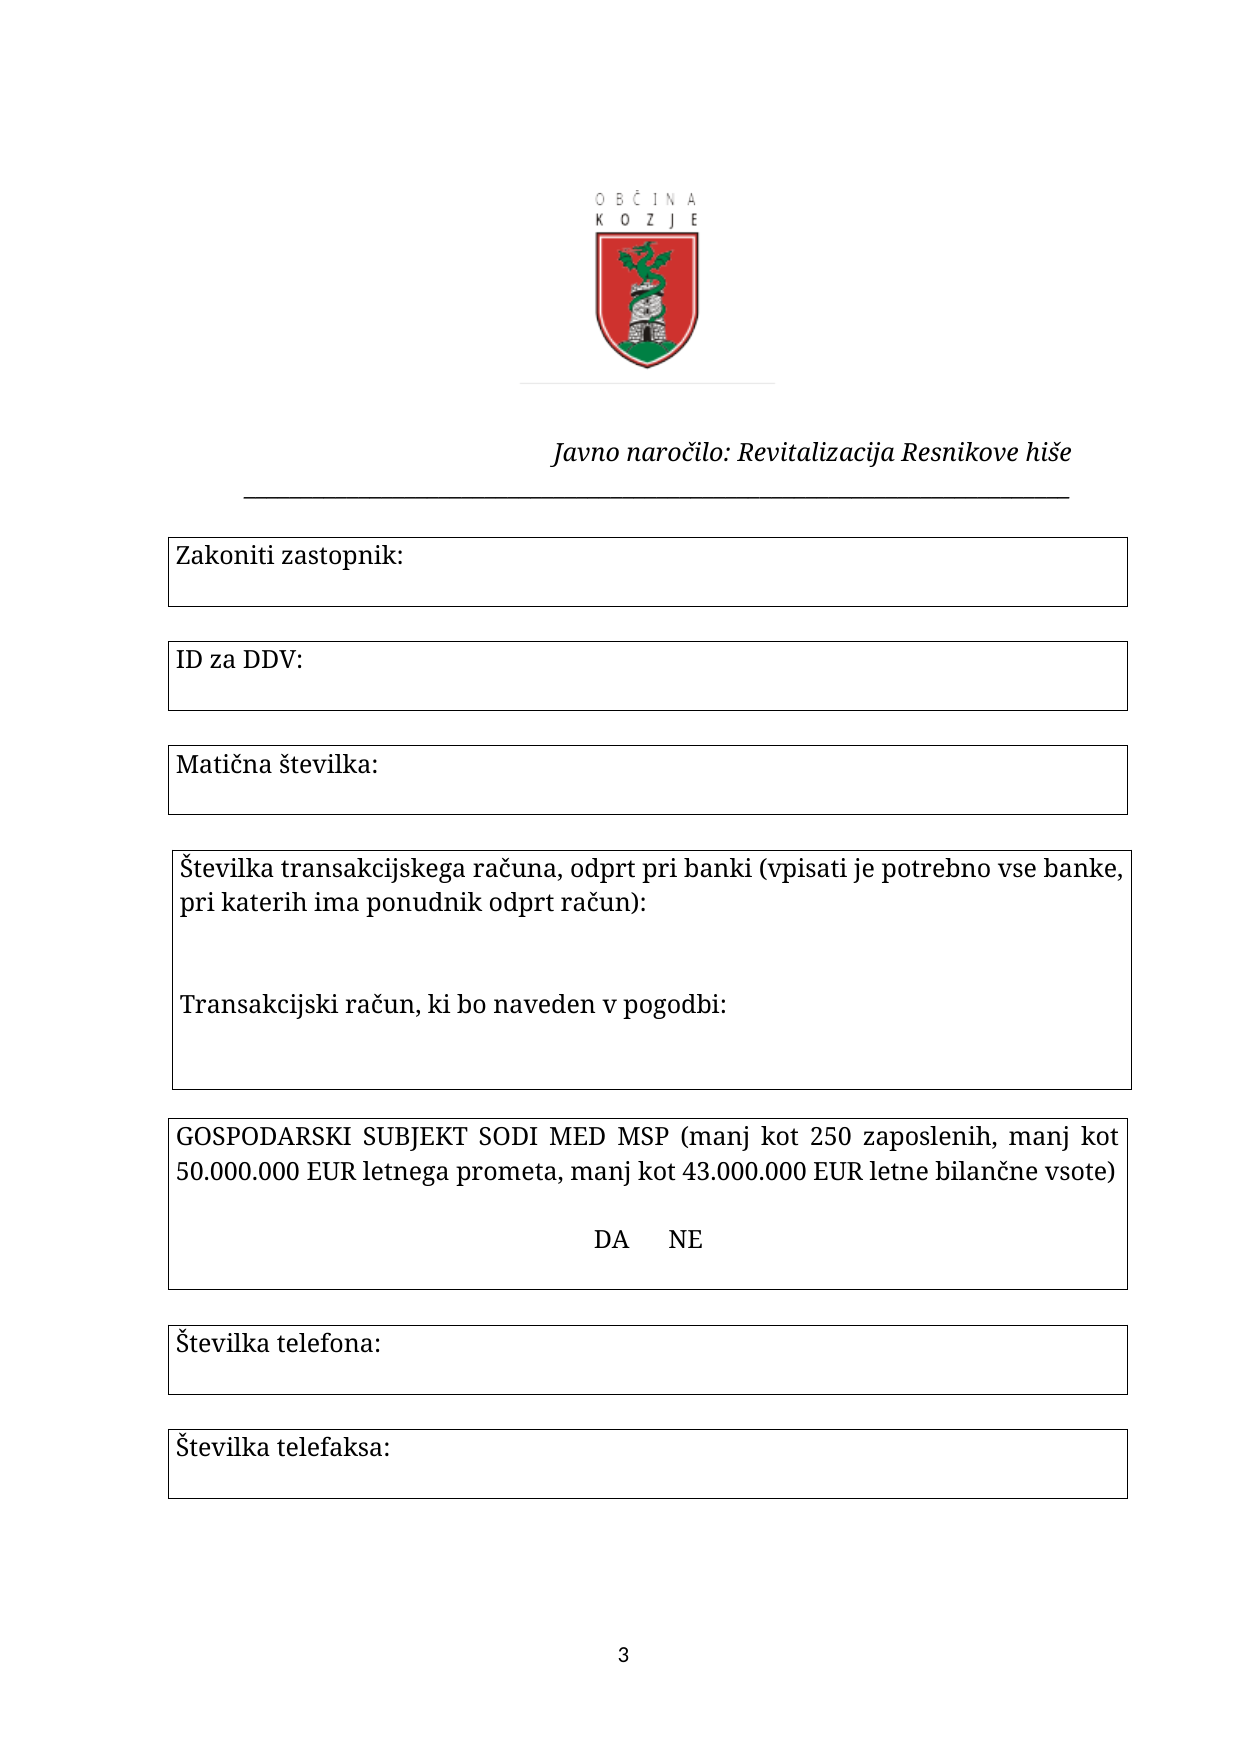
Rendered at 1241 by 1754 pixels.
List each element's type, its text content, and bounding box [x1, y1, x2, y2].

table_header Matična številka: [169, 746, 1127, 814]
table_header Zakoniti zastopnik: [169, 538, 1127, 606]
table_header Številka telefona: [169, 1326, 1127, 1394]
table_header Številka telefaksa: [169, 1430, 1127, 1498]
table_header GOSPODARSKI SUBJEKT SODI MED MSP (manj kot 250 zaposlenih, manj kot 50.000.000 EUR letnega prometa, manj kot 43.000.000 EUR letne bilančne vsote) DA NE [169, 1119, 1127, 1289]
table_header ID za DDV: [169, 642, 1127, 710]
table_header Številka transakcijskega računa, odprt pri banki (vpisati je potrebno vse banke, pri katerih ima ponudnik odprt račun): Transakcijski račun, ki bo naveden v pogodbi: [173, 851, 1131, 1089]
